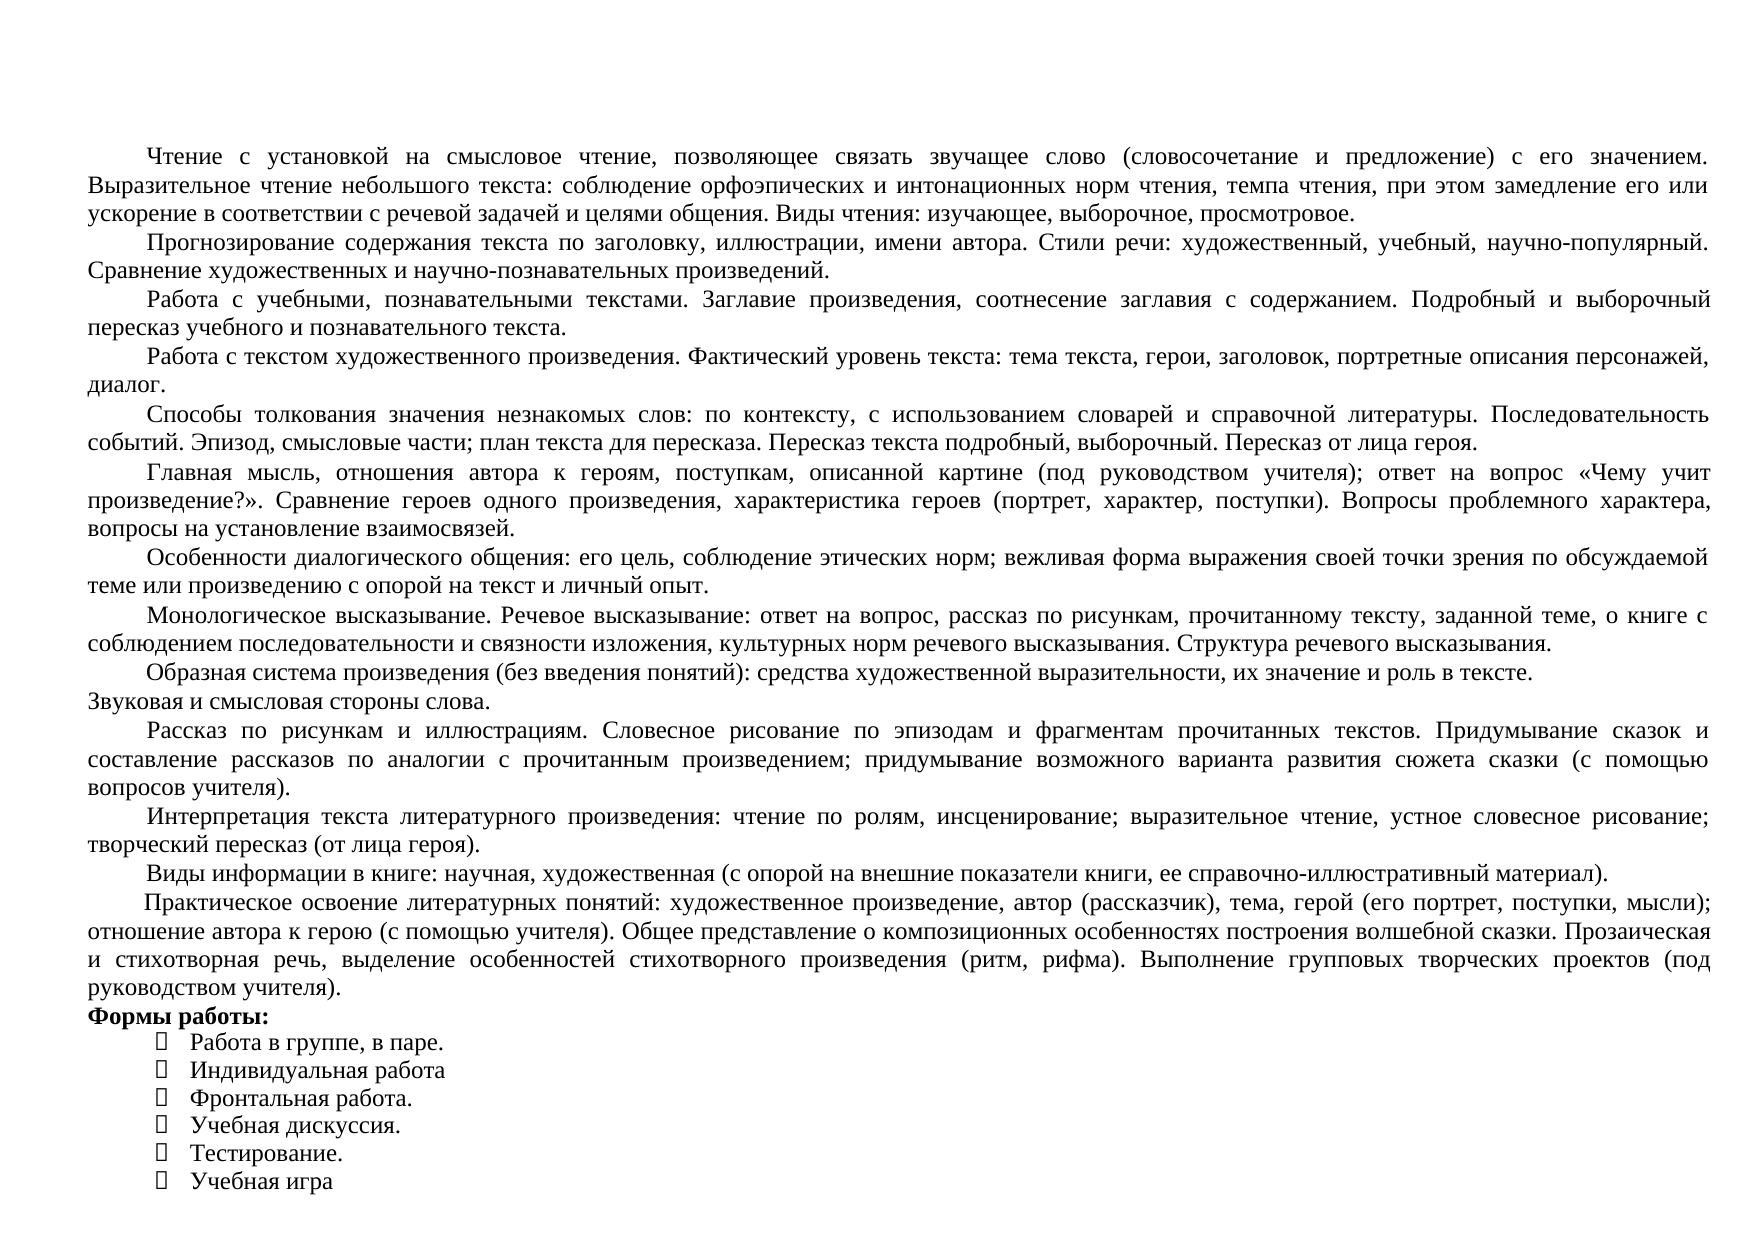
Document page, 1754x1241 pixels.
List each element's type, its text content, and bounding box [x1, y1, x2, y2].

text Монологическое высказывание. Речевое высказывание: ответ на вопрос, рассказ по рисункам, прочитанному тексту, заданной теме, о книге с соблюдением последовательности и связности изложения, культурных норм речевого высказывания. Структура речевого высказывания. [87, 601, 1710, 657]
text Формы работы: [87, 1001, 1712, 1030]
list Фронтальная работа. [154, 1086, 1712, 1111]
text Работа с учебными, познавательными текстами. Заглавие произведения, соотнесение заглавия с содержанием. Подробный и выборочный пересказ учебного и познавательного текста. [87, 285, 1712, 341]
list Тестирование. [154, 1141, 1712, 1167]
text Звуковая и смысловая стороны слова. [87, 686, 1712, 715]
list Индивидуальная работа [154, 1058, 1712, 1083]
text Чтение с установкой на смысловое чтение, позволяющее связать звучащее слово (словосочетание и предложение) с его значением. Выразительное чтение небольшого текста: соблюдение орфоэпических и интонационных норм чтения, темпа чтения, при этом замедление его или ускорение в соответствии с речевой задачей и целями общения. Виды чтения: изучающее, выборочное, просмотровое. [87, 142, 1710, 227]
text Способы толкования значения незнакомых слов: по контексту, с использованием словарей и справочной литературы. Последовательность событий. Эпизод, смысловые части; план текста для пересказа. Пересказ текста подробный, выборочный. Пересказ от лица героя. [87, 400, 1710, 456]
list Учебная игра [154, 1169, 1712, 1195]
text Работа с текстом художественного произведения. Фактический уровень текста: тема текста, герои, заголовок, портретные описания персонажей, диалог. [87, 343, 1710, 398]
text Интерпретация текста литературного произведения: чтение по ролям, инсценирование; выразительное чтение, устное словесное рисование; творческий пересказ (от лица героя). [87, 802, 1710, 858]
list Учебная дискуссия. [154, 1113, 1712, 1139]
text Рассказ по рисункам и иллюстрациям. Словесное рисование по эпизодам и фрагментам прочитанных текстов. Придумывание сказок и составление рассказов по аналогии с прочитанным произведением; придумывание возможного варианта развития сюжета сказки (с помощью вопросов учителя). [87, 716, 1710, 801]
text Прогнозирование содержания текста по заголовку, иллюстрации, имени автора. Стили речи: художественный, учебный, научно-популярный. Сравнение художественных и научно-познавательных произведений. [87, 228, 1710, 284]
text Главная мысль, отношения автора к героям, поступкам, описанной картине (под руководством учителя); ответ на вопрос «Чему учит произведение?». Сравнение героев одного произведения, характеристика героев (портрет, характер, поступки). Вопросы проблемного характера, вопросы на установление взаимосвязей. [87, 458, 1712, 542]
list Работа в группе, в паре. [154, 1030, 1712, 1055]
text Практическое освоение литературных понятий: художественное произведение, автор (рассказчик), тема, герой (его портрет, поступки, мысли); отношение автора к герою (с помощью учителя). Общее представление о композиционных особенностях построения волшебной сказки. Прозаическая и стихотворная речь, выделение особенностей стихотворного произведения (ритм, рифма). Выполнение групповых творческих проектов (под руководством учителя). [87, 888, 1712, 1001]
text Виды информации в книге: научная, художественная (с опорой на внешние показатели книги, ее справочно-иллюстративный материал). [146, 858, 1712, 887]
text Особенности диалогического общения: его цель, соблюдение этических норм; вежливая форма выражения своей точки зрения по обсуждаемой теме или произведению с опорой на текст и личный опыт. [87, 544, 1710, 599]
text Образная система произведения (без введения понятий): средства художественной выразительности, их значение и роль в тексте. [146, 657, 1712, 686]
